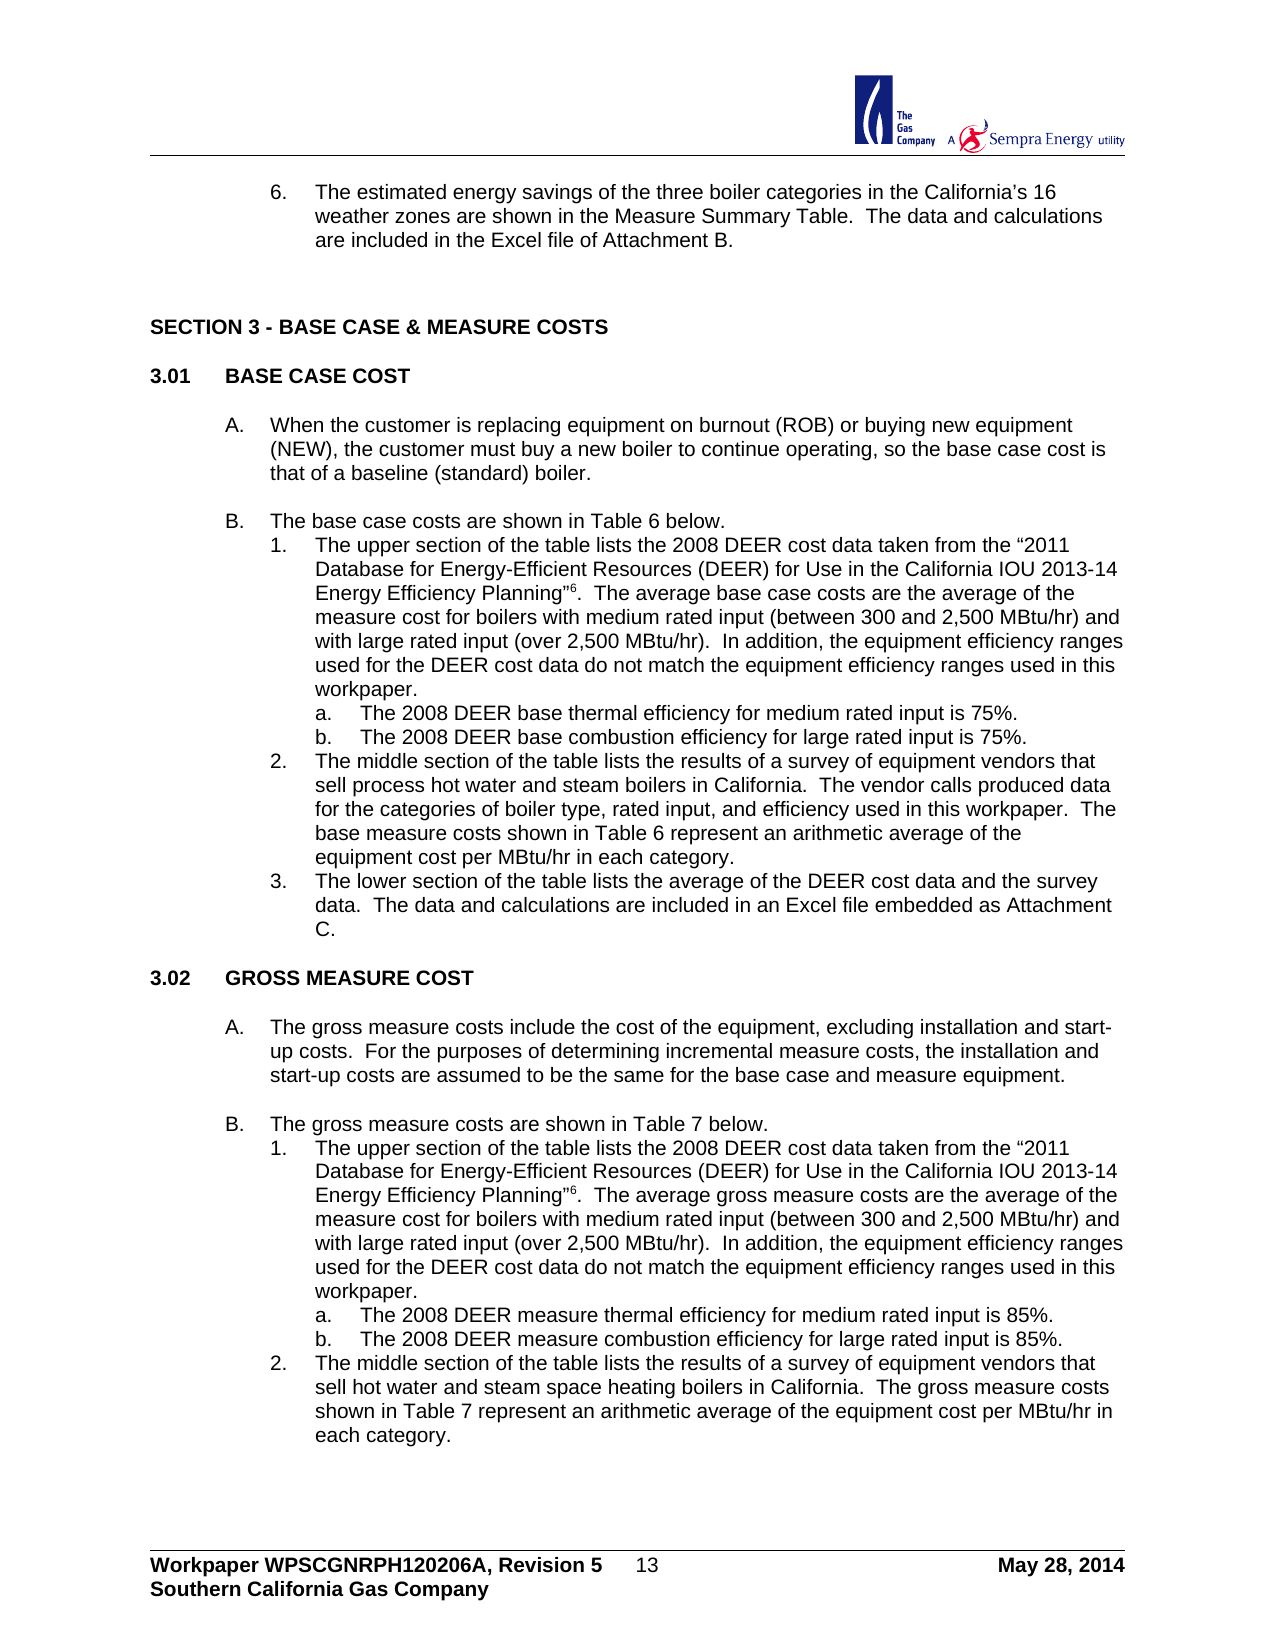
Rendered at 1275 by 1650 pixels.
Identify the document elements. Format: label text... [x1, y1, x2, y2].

text The gross measure costs are shown in Table 7 below. [225, 1111, 1125, 1135]
text The upper section of the table lists the 2008 DEER cost data taken from the “2011 Database for Energy-Efficient Resources (DEER) for Use in the California IOU 2013-14 Energy Efficiency Planning”6. The average gross measure costs are the average of the measure cost for boilers with medium rated input (between 300 and 2,500 MBtu/hr) and with large rated input (over 2,500 MBtu/hr). In addition, the equipment efficiency ranges used for the DEER cost data do not match the equipment efficiency ranges used in this workpaper. [270, 1135, 1125, 1303]
text The middle section of the table lists the results of a survey of equipment vendors that sell hot water and steam space heating boilers in California. The gross measure costs shown in Table 7 represent an arithmetic average of the equipment cost per MBtu/hr in each category. [270, 1351, 1125, 1447]
text The lower section of the table lists the average of the DEER cost data and the survey data. The data and calculations are included in an Excel file embedded as Attachment C. [270, 869, 1125, 941]
text The gross measure costs include the cost of the equipment, excluding installation and start-up costs. For the purposes of determining incremental measure costs, the installation and start-up costs are assumed to be the same for the base case and measure equipment. [225, 1014, 1125, 1086]
text The middle section of the table lists the results of a survey of equipment vendors that sell process hot water and steam boilers in California. The vendor calls produced data for the categories of boiler type, rated input, and efficiency used in this workpaper. The base measure costs shown in Table 6 represent an arithmetic average of the equipment cost per MBtu/hr in each category. [270, 749, 1125, 869]
text The 2008 DEER base combustion efficiency for large rated input is 75%. [315, 725, 1125, 749]
text Base Case & Measure Costs [150, 314, 1125, 338]
text The base case costs are shown in Table 6 below. [225, 509, 1125, 533]
text The 2008 DEER measure combustion efficiency for large rated input is 85%. [315, 1327, 1125, 1351]
text The estimated energy savings of the three boiler categories in the California’s 16 weather zones are shown in the Measure Summary Table. The data and calculations are included in the Excel file of Attachment B. [270, 180, 1125, 252]
text Base Case Cost [150, 363, 1125, 387]
text The 2008 DEER measure thermal efficiency for medium rated input is 85%. [315, 1303, 1125, 1327]
text When the customer is replacing equipment on burnout (ROB) or buying new equipment (NEW), the customer must buy a new boiler to continue operating, so the base case cost is that of a baseline (standard) boiler. [225, 412, 1125, 484]
text The upper section of the table lists the 2008 DEER cost data taken from the “2011 Database for Energy-Efficient Resources (DEER) for Use in the California IOU 2013-14 Energy Efficiency Planning”6. The average base case costs are the average of the measure cost for boilers with medium rated input (between 300 and 2,500 MBtu/hr) and with large rated input (over 2,500 MBtu/hr). In addition, the equipment efficiency ranges used for the DEER cost data do not match the equipment efficiency ranges used in this workpaper. [270, 533, 1125, 701]
text Gross Measure Cost [150, 966, 1125, 989]
text The 2008 DEER base thermal efficiency for medium rated input is 75%. [315, 701, 1125, 725]
